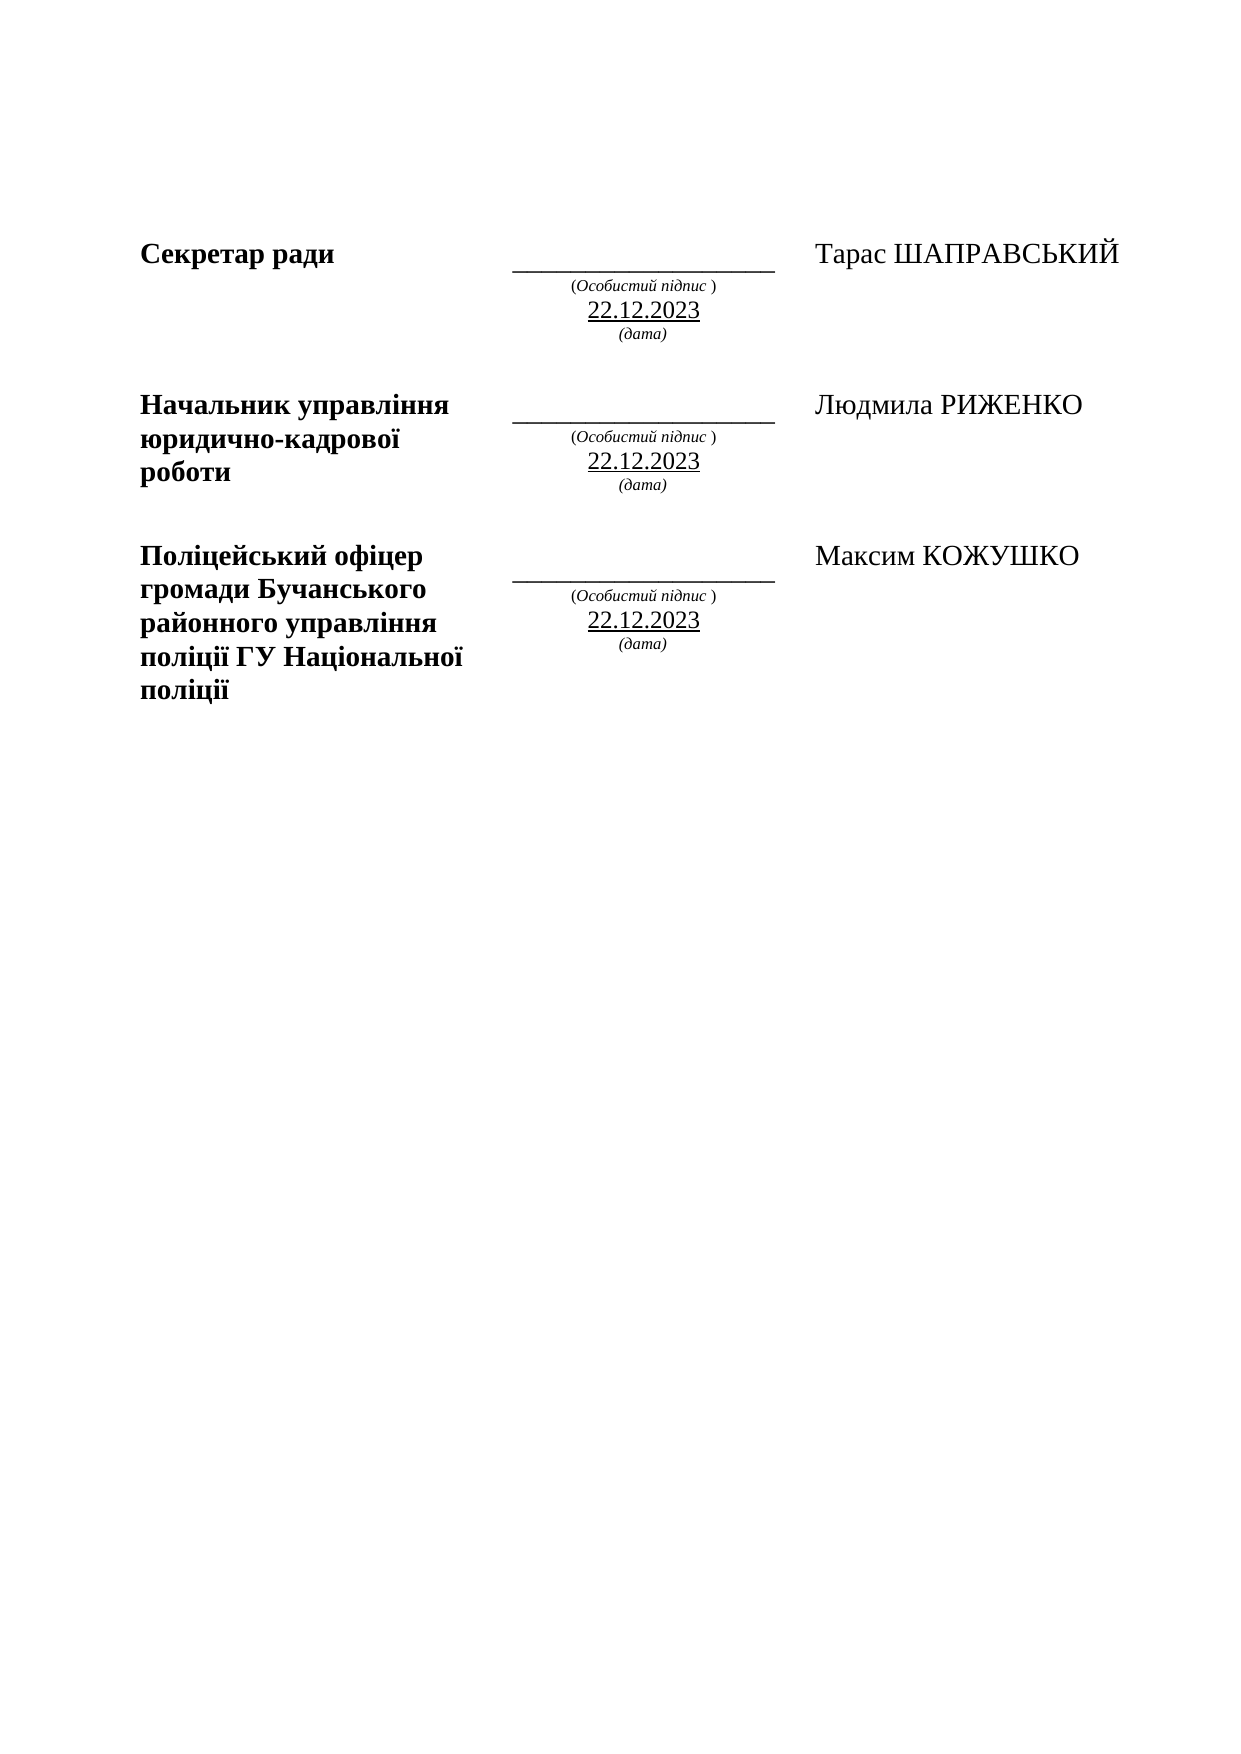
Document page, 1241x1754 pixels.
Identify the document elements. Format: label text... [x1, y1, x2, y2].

table_cell __________________ (Особистий підпис ) 22.12.2023 (дата) [483, 388, 804, 538]
table_cell __________________ (Особистий підпис ) 22.12.2023 (дата) [483, 538, 804, 706]
table_cell Людмила РИЖЕНКО [804, 388, 1171, 538]
table_header Секретар ради [129, 237, 483, 387]
table_header Тарас ШАПРАВСЬКИЙ [804, 237, 1171, 387]
table_cell Максим КОЖУШКО [804, 538, 1171, 706]
table_header __________________ (Особистий підпис ) 22.12.2023 (дата) [483, 237, 804, 387]
table_cell Начальник управління юридично-кадрової роботи [129, 388, 483, 538]
table_cell Поліцейський офіцер громади Бучанського районного управління поліції ГУ Національної поліції [129, 538, 483, 706]
